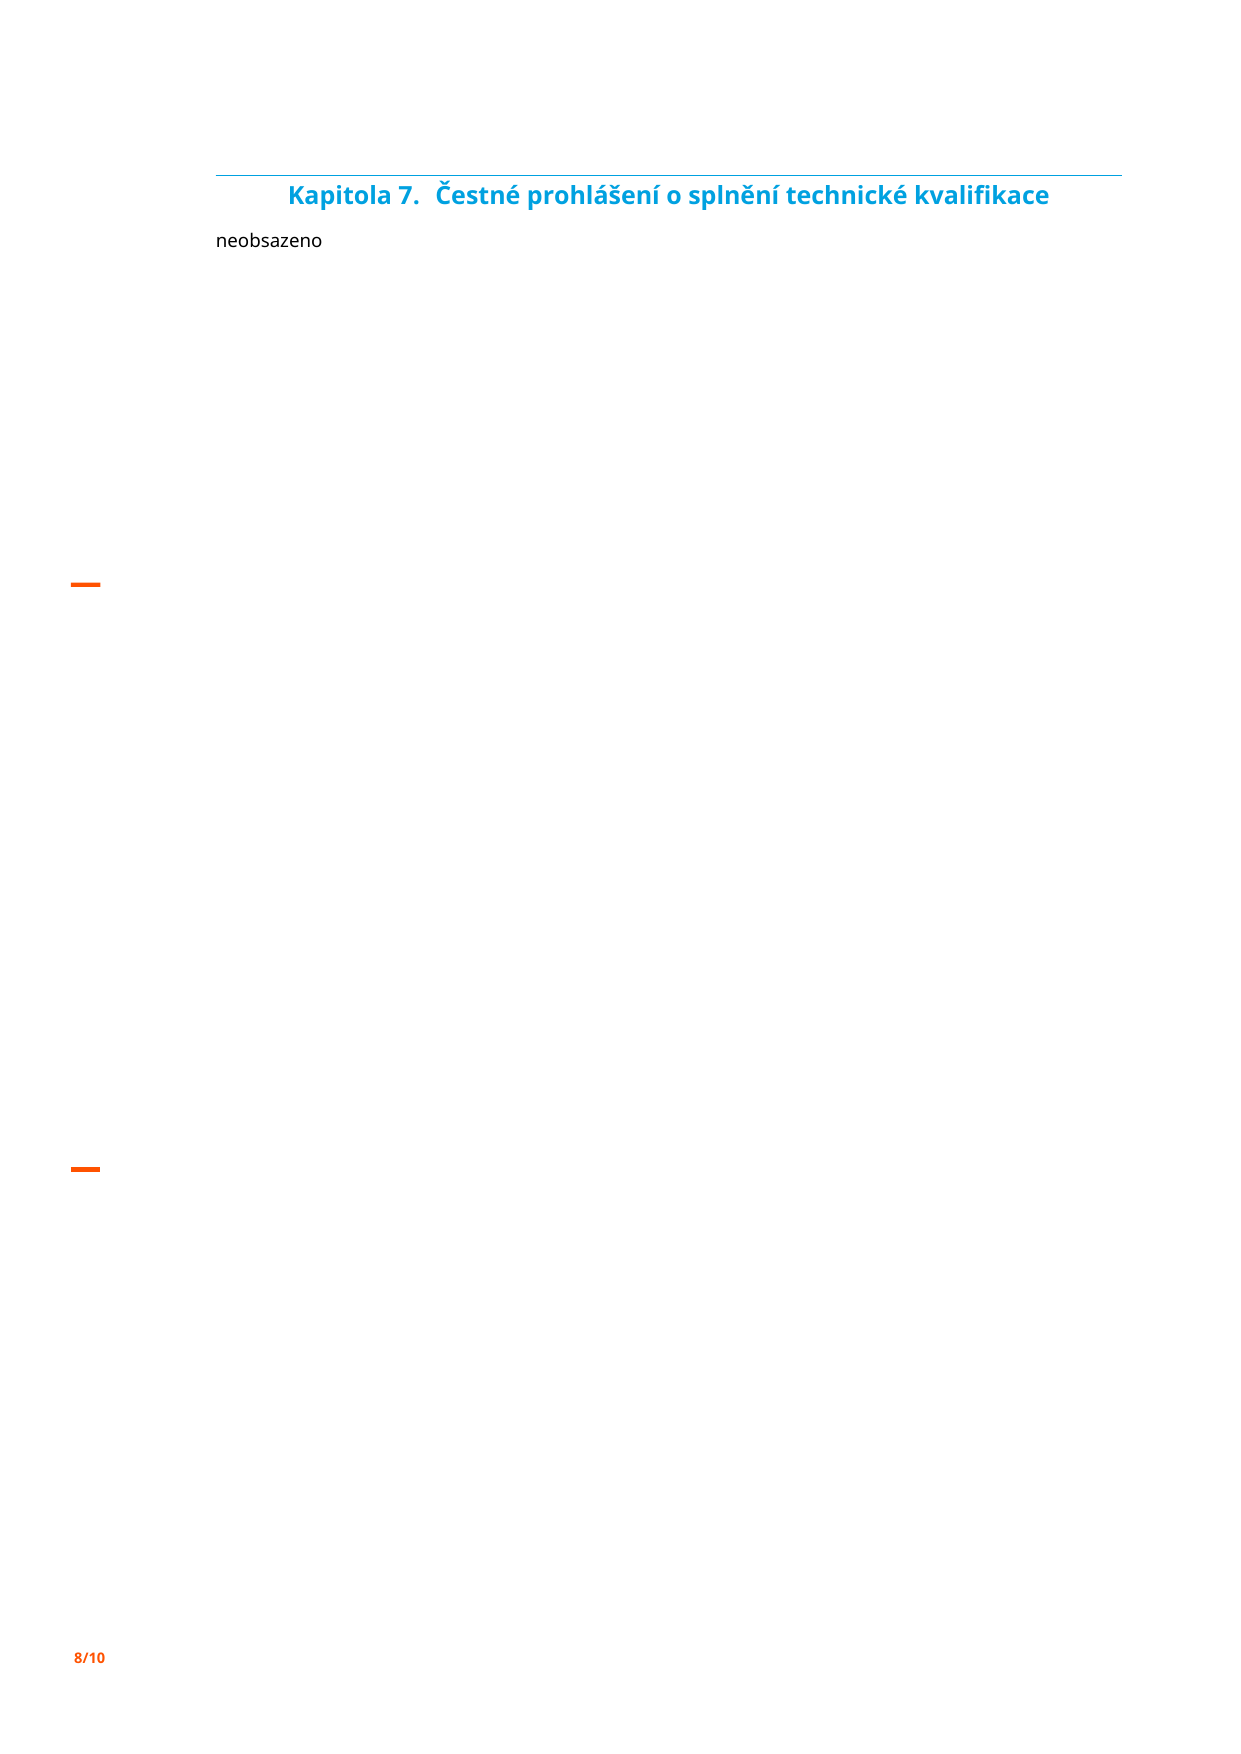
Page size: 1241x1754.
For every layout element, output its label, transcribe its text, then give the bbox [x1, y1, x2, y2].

subtitle Čestné prohlášení o splnění technické kvalifikace [216, 176, 1122, 212]
text neobsazeno [216, 228, 1122, 253]
